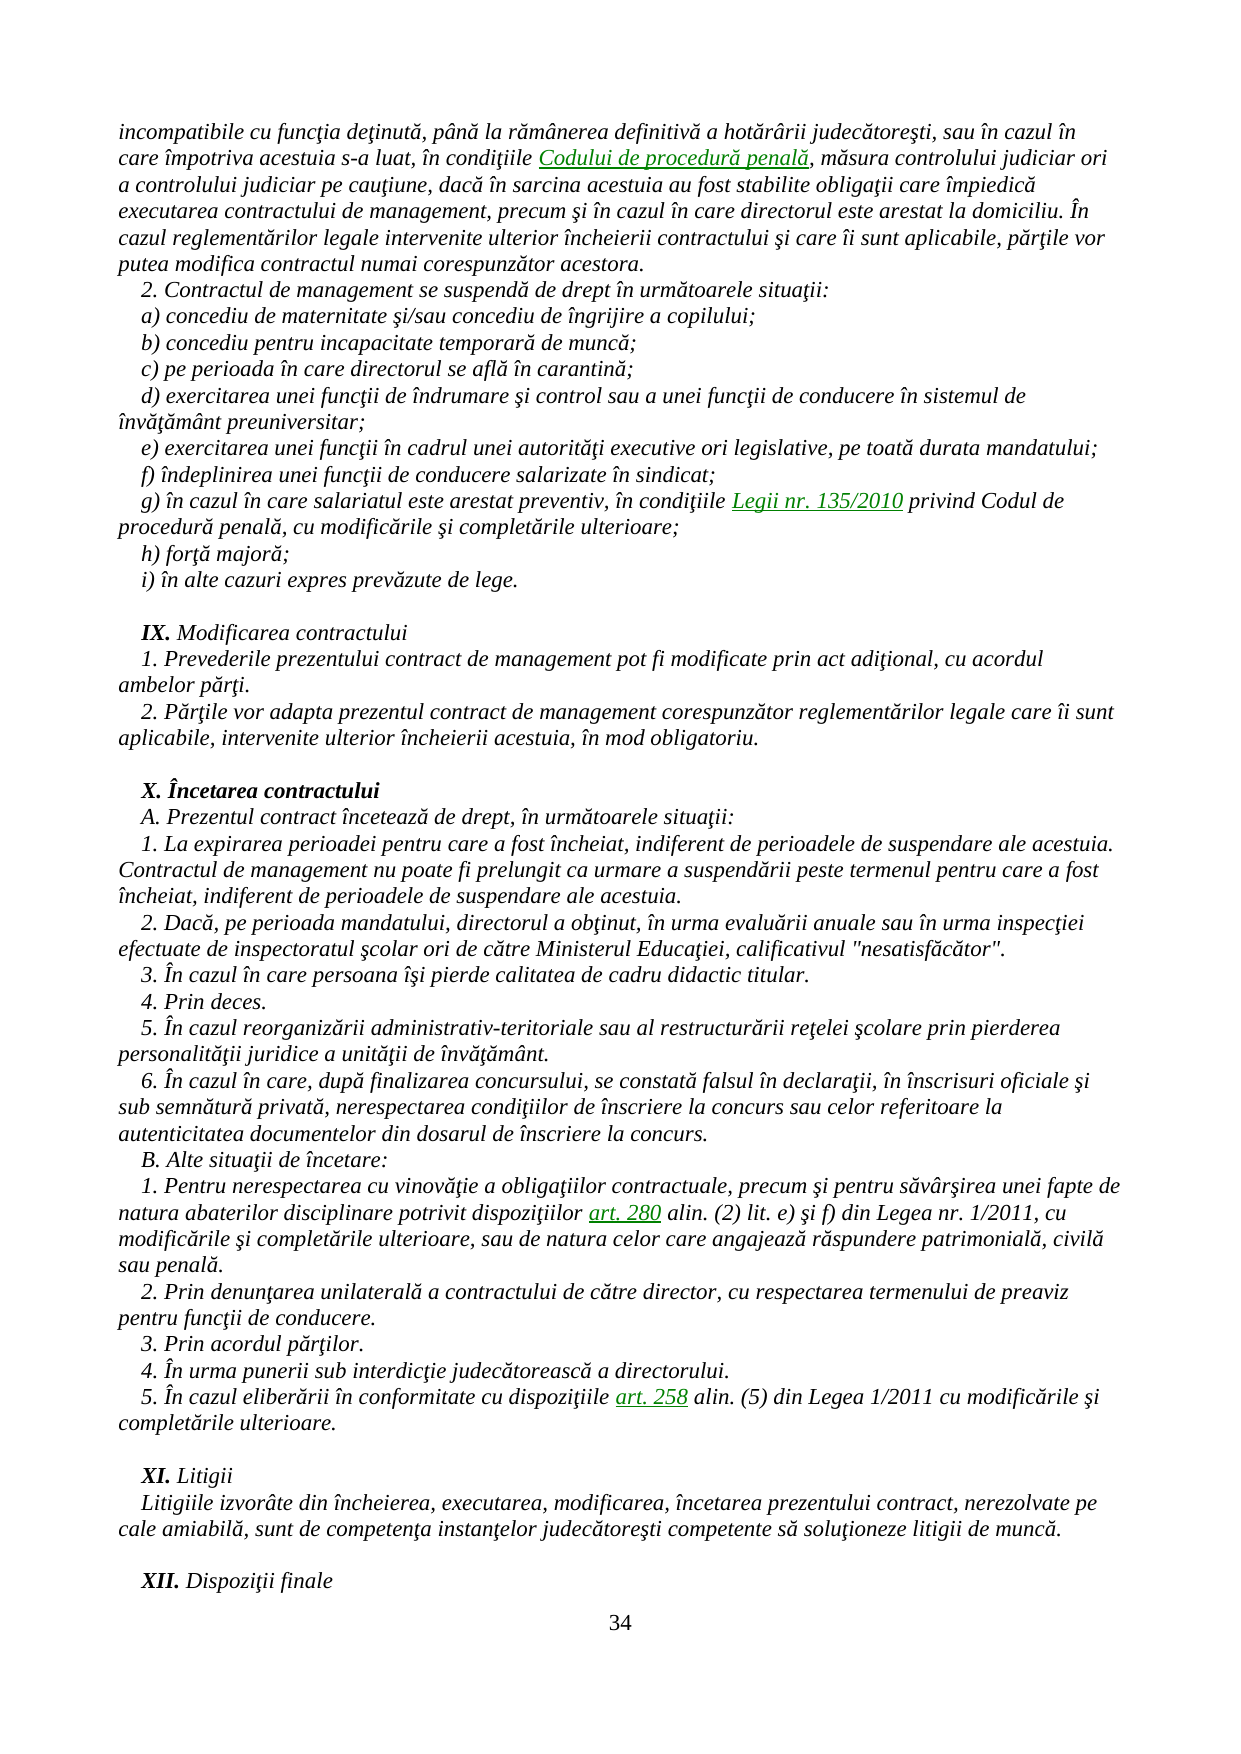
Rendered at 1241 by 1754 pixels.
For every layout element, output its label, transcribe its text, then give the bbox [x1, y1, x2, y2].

text a) concediu de maternitate şi/sau concediu de îngrijire a copilului; [118, 303, 1122, 329]
text i) în alte cazuri expres prevăzute de lege. [118, 566, 1122, 592]
text X. Încetarea contractului [118, 777, 1122, 803]
text XII. Dispoziţii finale [118, 1568, 1122, 1594]
text 2. Dacă, pe perioada mandatului, directorul a obţinut, în urma evaluării anuale sau în urma inspecţiei efectuate de inspectoratul şcolar ori de către Ministerul Educaţiei, calificativul "nesatisfăcător". [118, 909, 1122, 961]
text 1. Prevederile prezentului contract de management pot fi modificate prin act adiţional, cu acordul ambelor părţi. [118, 645, 1122, 698]
text 2. Contractul de management se suspendă de drept în următoarele situaţii: [118, 276, 1122, 303]
text 5. În cazul eliberării în conformitate cu dispoziţiile art. 258 alin. (5) din Legea 1/2011 cu modificările şi completările ulterioare. [118, 1383, 1122, 1436]
text b) concediu pentru incapacitate temporară de muncă; [118, 329, 1122, 355]
text 3. Prin acordul părţilor. [118, 1330, 1122, 1357]
text e) exercitarea unei funcţii în cadrul unei autorităţi executive ori legislative, pe toată durata mandatului; [118, 434, 1122, 461]
text 3. În cazul în care persoana îşi pierde calitatea de cadru didactic titular. [118, 961, 1122, 988]
text 2. Prin denunţarea unilaterală a contractului de către director, cu respectarea termenului de preaviz pentru funcţii de conducere. [118, 1278, 1122, 1330]
text 6. În cazul în care, după finalizarea concursului, se constată falsul în declaraţii, în înscrisuri oficiale şi sub semnătură privată, nerespectarea condiţiilor de înscriere la concurs sau celor referitoare la autenticitatea documentelor din dosarul de înscriere la concurs. [118, 1067, 1122, 1146]
text f) îndeplinirea unei funcţii de conducere salarizate în sindicat; [118, 461, 1122, 487]
text d) exercitarea unei funcţii de îndrumare şi control sau a unei funcţii de conducere în sistemul de învăţământ preuniversitar; [118, 382, 1122, 434]
text Litigiile izvorâte din încheierea, executarea, modificarea, încetarea prezentului contract, nerezolvate pe cale amiabilă, sunt de competenţa instanţelor judecătoreşti competente să soluţioneze litigii de muncă. [118, 1488, 1122, 1541]
text 4. În urma punerii sub interdicţie judecătorească a directorului. [118, 1357, 1122, 1383]
text h) forţă majoră; [118, 540, 1122, 566]
text IX. Modificarea contractului [118, 619, 1122, 645]
text 1. Pentru nerespectarea cu vinovăţie a obligaţiilor contractuale, precum şi pentru săvârşirea unei fapte de natura abaterilor disciplinare potrivit dispoziţiilor art. 280 alin. (2) lit. e) şi f) din Legea nr. 1/2011, cu modificările şi completările ulterioare, sau de natura celor care angajează răspundere patrimonială, civilă sau penală. [118, 1172, 1122, 1278]
text 4. Prin deces. [118, 988, 1122, 1014]
text 1. La expirarea perioadei pentru care a fost încheiat, indiferent de perioadele de suspendare ale acestuia. Contractul de management nu poate fi prelungit ca urmare a suspendării peste termenul pentru care a fost încheiat, indiferent de perioadele de suspendare ale acestuia. [118, 830, 1122, 909]
text c) pe perioada în care directorul se află în carantină; [118, 355, 1122, 382]
text A. Prezentul contract încetează de drept, în următoarele situaţii: [118, 803, 1122, 830]
text B. Alte situaţii de încetare: [118, 1146, 1122, 1172]
text XI. Litigii [118, 1462, 1122, 1488]
text 2. Părţile vor adapta prezentul contract de management corespunzător reglementărilor legale care îi sunt aplicabile, intervenite ulterior încheierii acestuia, în mod obligatoriu. [118, 698, 1122, 751]
text 5. În cazul reorganizării administrativ-teritoriale sau al restructurării reţelei şcolare prin pierderea personalităţii juridice a unităţii de învăţământ. [118, 1014, 1122, 1067]
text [118, 118, 1122, 276]
text g) în cazul în care salariatul este arestat preventiv, în condiţiile Legii nr. 135/2010 privind Codul de procedură penală, cu modificările şi completările ulterioare; [118, 487, 1122, 540]
